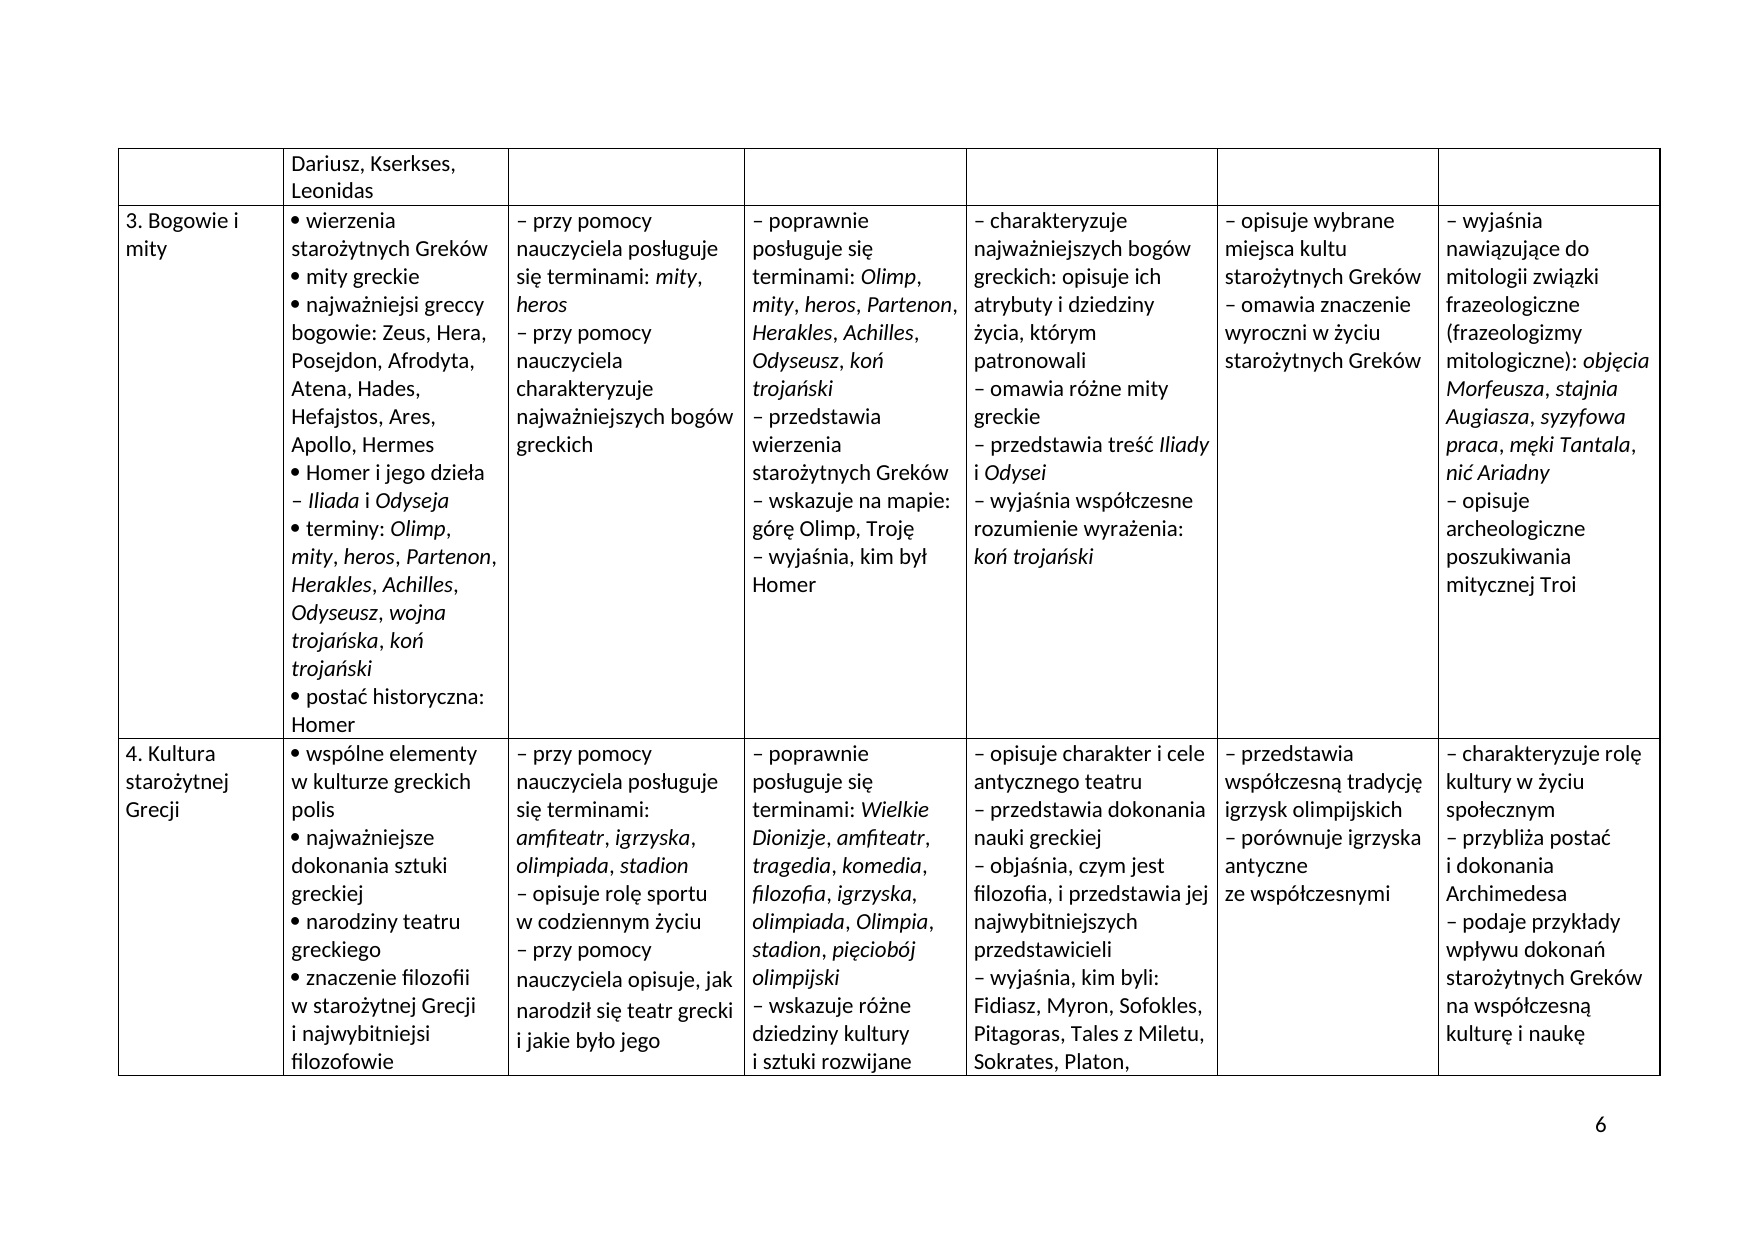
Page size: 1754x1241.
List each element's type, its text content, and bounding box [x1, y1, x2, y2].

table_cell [1218, 149, 1438, 205]
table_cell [745, 739, 966, 1075]
table_cell wierzenia starożytnych Greków mity greckie najważniejsi greccy bogowie: Zeus, Hera, Posejdon, Afrodyta, Atena, Hades, Hefajstos, Ares, Apollo, Hermes Homer i jego dzieła – Iliada i Odyseja terminy: Olimp, mity, heros, Partenon, Herakles, Achilles, Odyseusz, wojna trojańska, koń trojański postać historyczna: Homer [284, 206, 508, 738]
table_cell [509, 149, 744, 205]
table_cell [967, 149, 1217, 205]
table_cell – przy pomocy nauczyciela posługuje się terminami: mity, heros – przy pomocy nauczyciela charakteryzuje najważniejszych bogów greckich [509, 206, 744, 738]
table_cell – charakteryzuje najważniejszych bogów greckich: opisuje ich atrybuty i dziedziny życia, którym patronowali – omawia różne mity greckie – przedstawia treść Iliady i Odysei – wyjaśnia współczesne rozumienie wyrażenia: koń trojański [967, 206, 1217, 738]
table_cell – opisuje wybrane miejsca kultu starożytnych Greków – omawia znaczenie wyroczni w życiu starożytnych Greków [1218, 206, 1438, 738]
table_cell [119, 149, 283, 205]
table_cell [284, 149, 508, 205]
table_cell 3. Bogowie i mity [119, 206, 283, 738]
table_cell – wyjaśnia nawiązujące do mitologii związki frazeologiczne (frazeologizmy mitologiczne): objęcia Morfeusza, stajnia Augiasza, syzyfowa praca, męki Tantala, nić Ariadny – opisuje archeologiczne poszukiwania mitycznej Troi [1439, 206, 1659, 738]
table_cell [284, 739, 508, 1075]
table_cell – poprawnie posługuje się terminami: Olimp, mity, heros, Partenon, Herakles, Achilles, Odyseusz, koń trojański – przedstawia wierzenia starożytnych Greków – wskazuje na mapie: górę Olimp, Troję – wyjaśnia, kim był Homer [745, 206, 966, 738]
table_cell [509, 739, 744, 1075]
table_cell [1439, 149, 1659, 205]
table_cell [745, 149, 966, 205]
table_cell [119, 739, 283, 1075]
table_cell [967, 739, 1217, 1075]
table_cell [1218, 739, 1438, 1075]
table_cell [1439, 739, 1659, 1075]
